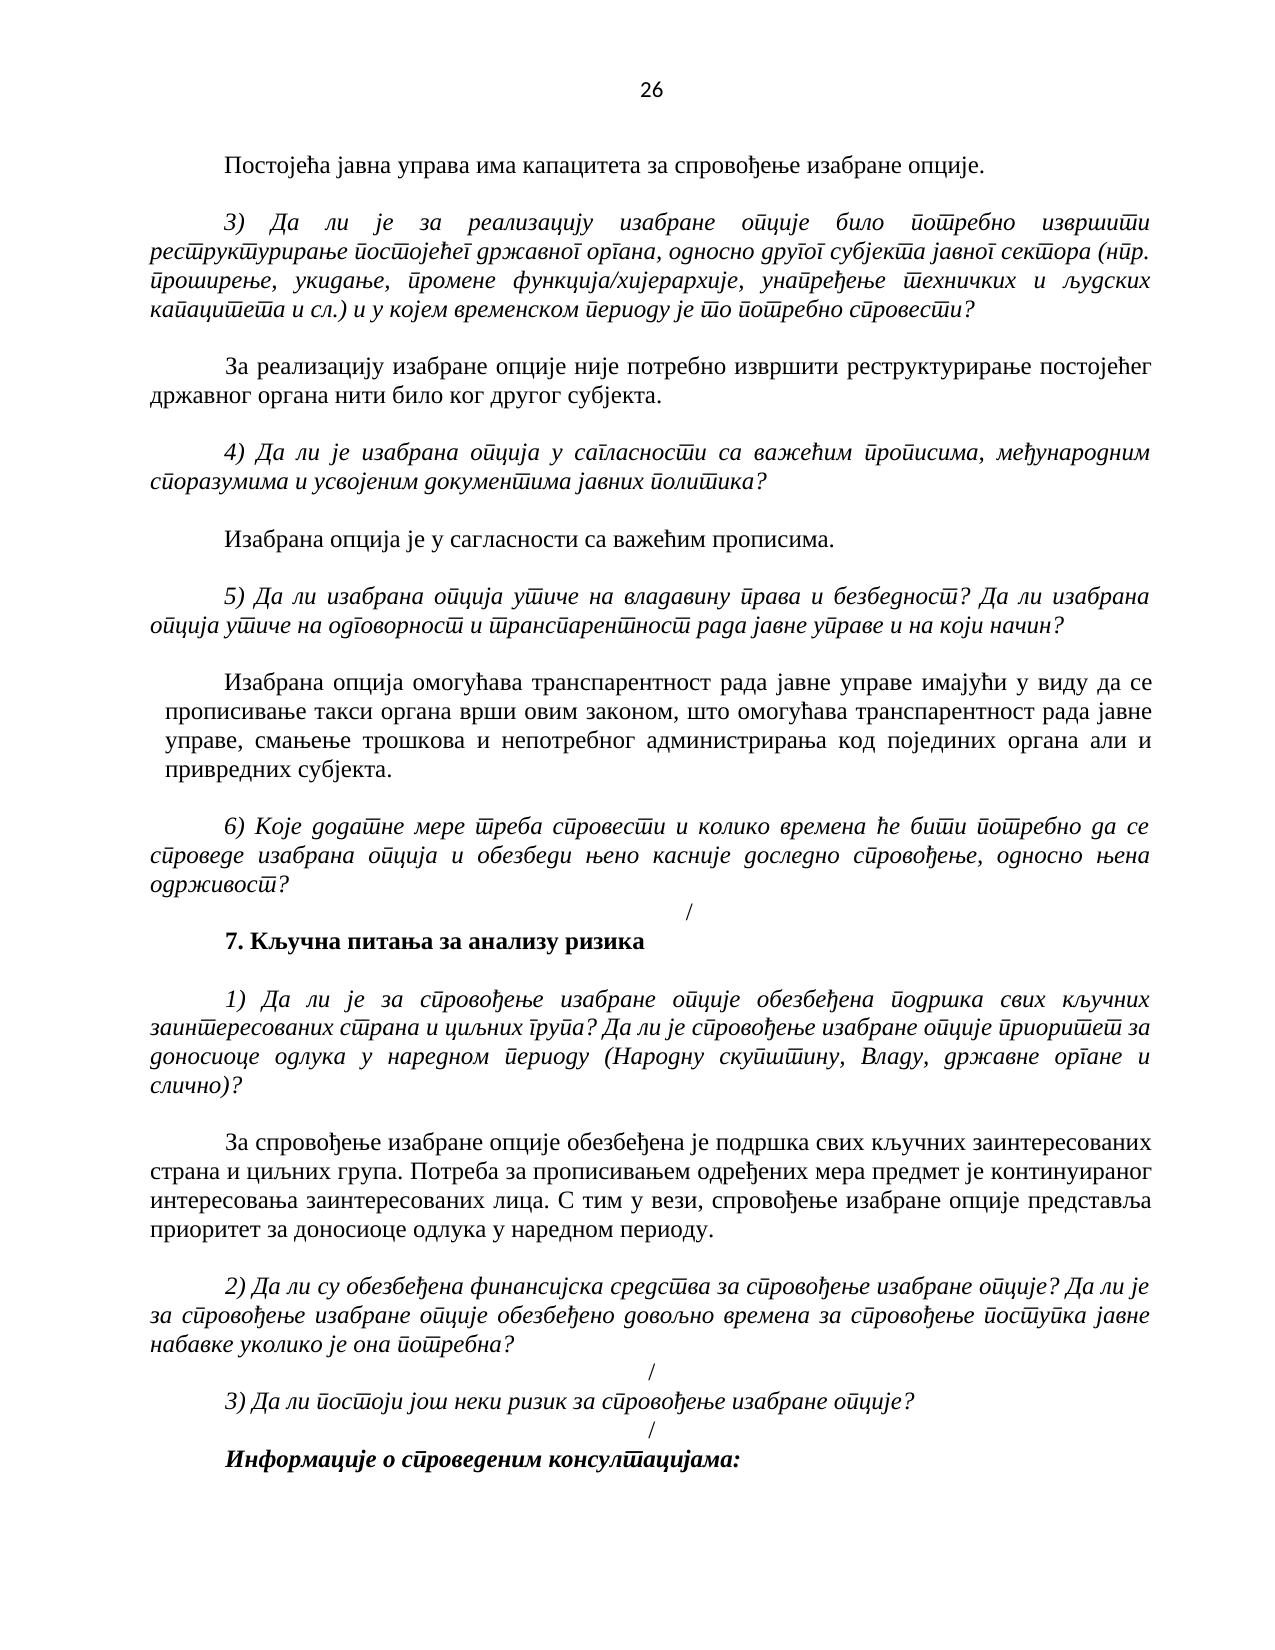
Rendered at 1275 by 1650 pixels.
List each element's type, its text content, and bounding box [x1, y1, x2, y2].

text 4) Да ли је изабрана опција у сагласности са важећим прописима, међународним споразумима и усвојеним документима јавних политика? [150, 437, 1153, 495]
text 2) Да ли су обезбеђена финансијска средства за спровођење изабране опције? Да ли је за спровођење изабране опције обезбеђено довољно времена за спровођење поступка јавне набавке уколико је она потребна? [150, 1271, 1153, 1357]
text 6) Које додатне мере треба спровести и колико времена ће бити потребно да се спроведе изабрана опција и обезбеди њено касније доследно спровођење, односно њена одрживост? [150, 811, 1153, 897]
text / [150, 897, 1153, 926]
text Постојећа јавна управа има капацитета за спровођење изабране опције. [224, 150, 1153, 179]
text 5) Да ли изабрана опција утиче на владавину права и безбедност? Да ли изабрана опција утиче на одговорност и транспарентност рада јавне управе и на који начин? [150, 581, 1153, 639]
text Информације о спроведеним консултацијама: [150, 1444, 1153, 1472]
text За реализацију изабране опције није потребно извршити реструктурирање постојећег државног органа нити било ког другог субјекта. [150, 351, 1153, 409]
text Изабрана опција је у сагласности са важећим прописима. [224, 524, 1153, 552]
text Изабрана опција омогућава транспарентност рада јавне управе имајући у виду да се прописивање такси органа врши овим законом, што омогућава транспарентност рада јавне управе, смањење трошкова и непотребног администрирања код појединих органа али и привредних субјекта. [165, 667, 1153, 782]
text / [150, 1415, 1153, 1444]
text 1) Да ли је за спровођење изабране опције обезбеђена подршка свих кључних заинтересованих страна и циљних група? Да ли је спровођење изабране опције приоритет за доносиоце одлука у наредном периоду (Народну скупштину, Владу, државне органе и слично)? [150, 984, 1153, 1099]
text 7. Кључна питања за анализу ризика [150, 926, 1153, 955]
text За спровођење изабране опције обезбеђена је подршка свих кључних заинтересованих страна и циљних група. Потреба за прописивањем одређених мера предмет је континуираног интересовања заинтересованих лица. С тим у вези, спровођење изабране опције представља приоритет за доносиоце одлука у наредном периоду. [150, 1127, 1153, 1242]
text 3) Да ли је за реализацију изабране опције било потребно извршити реструктурирање постојећег државног органа, односно другог субјекта јавног сектора (нпр. проширење, укидање, промене функција/хијерархије, унапређење техничких и људских капацитета и сл.) и у којем временском периоду је то потребно спровести? [150, 207, 1153, 322]
text / [150, 1357, 1153, 1386]
text 3) Да ли постоји још неки ризик за спровођење изабране опције? [150, 1386, 1153, 1415]
